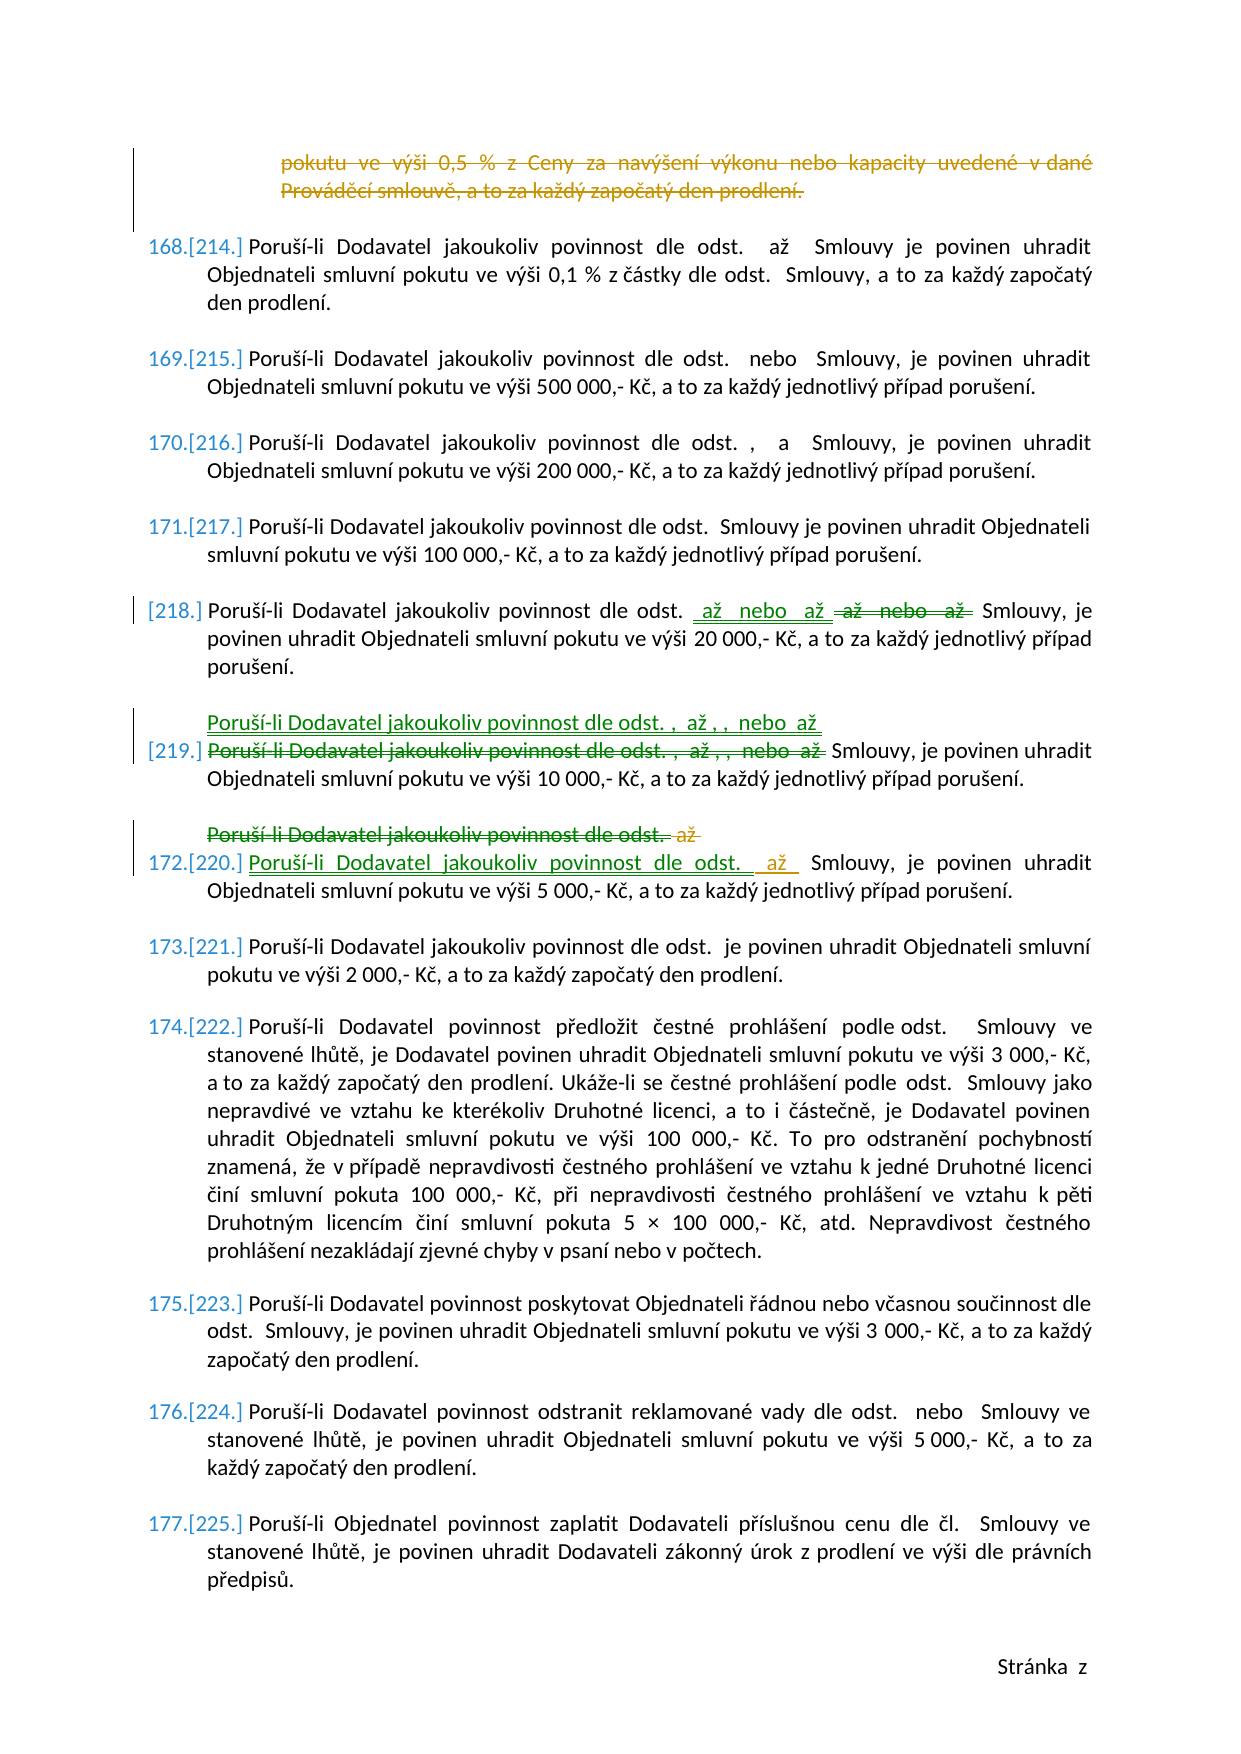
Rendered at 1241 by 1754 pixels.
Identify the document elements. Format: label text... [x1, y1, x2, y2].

text Poruší-li Dodavatel jakoukoliv povinnost dle odst. Smlouvy, je povinen uhradit Objednateli smluvní pokutu ve výši 20 000,- Kč, a to za každý jednotlivý případ porušení. [148, 596, 1092, 680]
text Poruší-li Dodavatel jakoukoliv povinnost dle odst. je povinen uhradit Objednateli smluvní pokutu ve výši 2 000,- Kč, a to za každý započatý den prodlení. [148, 932, 1092, 988]
text Smlouvy, je povinen uhradit Objednateli smluvní pokutu ve výši 10 000,- Kč, a to za každý jednotlivý případ porušení. [148, 736, 1092, 792]
text Poruší-li Dodavatel povinnost předložit čestné prohlášení podle odst. Smlouvy ve stanovené lhůtě, je Dodavatel povinen uhradit Objednateli smluvní pokutu ve výši 3 000,- Kč, a to za každý započatý den prodlení. Ukáže-li se čestné prohlášení podle odst. Smlouvy jako nepravdivé ve vztahu ke kterékoliv Druhotné licenci, a to i částečně, je Dodavatel povinen uhradit Objednateli smluvní pokutu ve výši 100 000,- Kč. To pro odstranění pochybností znamená, že v případě nepravdivosti čestného prohlášení ve vztahu k jedné Druhotné licenci činí smluvní pokuta 100 000,- Kč, při nepravdivosti čestného prohlášení ve vztahu k pěti Druhotným licencím činí smluvní pokuta 5 × 100 000,- Kč, atd. Nepravdivost čestného prohlášení nezakládají zjevné chyby v psaní nebo v počtech. [148, 1012, 1092, 1264]
text Poruší-li Dodavatel jakoukoliv povinnost dle odst. až Smlouvy je povinen uhradit Objednateli smluvní pokutu ve výši 0,1 % z částky dle odst. Smlouvy, a to za každý započatý den prodlení. [148, 232, 1092, 316]
text Poruší-li Dodavatel povinnost poskytovat Objednateli řádnou nebo včasnou součinnost dle odst. Smlouvy, je povinen uhradit Objednateli smluvní pokutu ve výši 3 000,- Kč, a to za každý započatý den prodlení. [148, 1289, 1092, 1373]
text Poruší-li Dodavatel jakoukoliv povinnost dle odst. Smlouvy je povinen uhradit Objednateli smluvní pokutu ve výši 100 000,- Kč, a to za každý jednotlivý případ porušení. [148, 512, 1092, 568]
text Poruší-li Dodavatel povinnost odstranit reklamované vady dle odst. nebo Smlouvy ve stanovené lhůtě, je povinen uhradit Objednateli smluvní pokutu ve výši 5 000,- Kč, a to za každý započatý den prodlení. [148, 1397, 1092, 1481]
text Poruší-li Objednatel povinnost zaplatit Dodavateli příslušnou cenu dle čl. Smlouvy ve stanovené lhůtě, je povinen uhradit Dodavateli zákonný úrok z prodlení ve výši dle právních předpisů. [148, 1509, 1092, 1593]
text Poruší-li Dodavatel jakoukoliv povinnost dle odst. nebo Smlouvy, je povinen uhradit Objednateli smluvní pokutu ve výši 500 000,- Kč, a to za každý jednotlivý případ porušení. [148, 344, 1092, 400]
text Smlouvy, je povinen uhradit Objednateli smluvní pokutu ve výši 5 000,- Kč, a to za každý jednotlivý případ porušení. [148, 848, 1092, 904]
text Poruší-li Dodavatel jakoukoliv povinnost dle odst. , a Smlouvy, je povinen uhradit Objednateli smluvní pokutu ve výši 200 000,- Kč, a to za každý jednotlivý případ porušení. [148, 428, 1092, 484]
